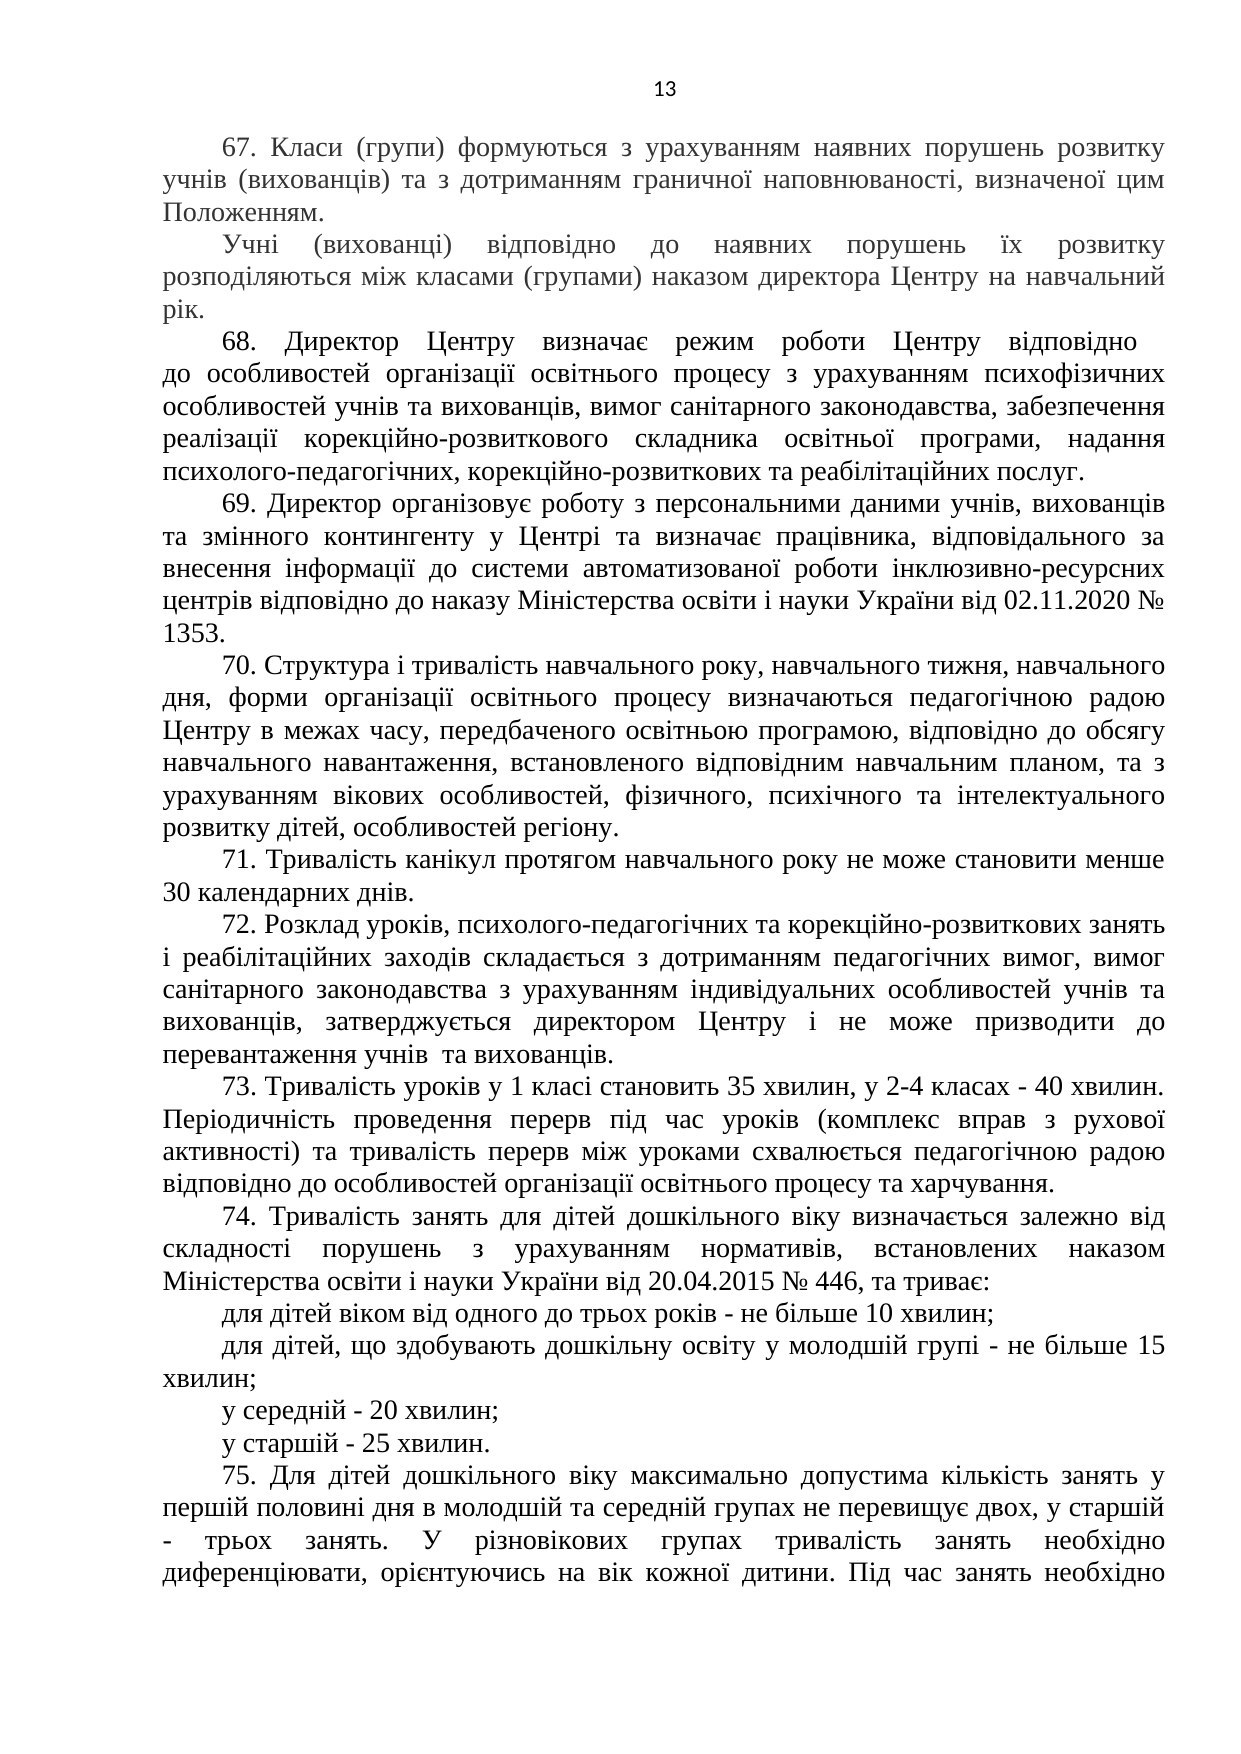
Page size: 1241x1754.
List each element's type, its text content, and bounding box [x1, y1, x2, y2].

text 74. Тривалість занять для дітей дошкільного віку визначається залежно від складності порушень з урахуванням нормативів, встановлених наказом Міністерства освіти і науки України від 20.04.2015 № 446, та триває: [162, 1199, 1167, 1296]
text 67. Класи (групи) формуються з урахуванням наявних порушень розвитку учнів (вихованців) та з дотриманням граничної наповнюваності, визначеної цим Положенням. [162, 130, 1167, 227]
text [162, 1458, 1167, 1588]
text у старшій - 25 хвилин. [162, 1426, 1167, 1458]
text 71. Тривалість канікул протягом навчального року не може становити менше 30 календарних днів. [162, 842, 1167, 907]
text 69. Директор організовує роботу з персональними даними учнів, вихованців та змінного контингенту у Центрі та визначає працівника, відповідального за внесення інформації до системи автоматизованої роботи інклюзивно-ресурсних центрів відповідно до наказу Міністерства освіти і науки України від 02.11.2020 № 1353. [162, 486, 1167, 648]
text для дітей віком від одного до трьох років - не більше 10 хвилин; [162, 1296, 1167, 1328]
text 68. Директор Центру визначає режим роботи Центру відповідно до особливостей організації освітнього процесу з урахуванням психофізичних особливостей учнів та вихованців, вимог санітарного законодавства, забезпечення реалізації корекційно-розвиткового складника освітньої програми, надання психолого-педагогічних, корекційно-розвиткових та реабілітаційних послуг. [162, 324, 1167, 486]
text у середній - 20 хвилин; [162, 1393, 1167, 1426]
text для дітей, що здобувають дошкільну освіту у молодшій групі - не більше 15 хвилин; [162, 1328, 1167, 1393]
text Учні (вихованці) відповідно до наявних порушень їх розвитку розподіляються між класами (групами) наказом директора Центру на навчальний рік. [162, 227, 1167, 324]
text 72. Розклад уроків, психолого-педагогічних та корекційно-розвиткових занять і реабілітаційних заходів складається з дотриманням педагогічних вимог, вимог санітарного законодавства з урахуванням індивідуальних особливостей учнів та вихованців, затверджується директором Центру і не може призводити до перевантаження учнів та вихованців. [162, 907, 1167, 1069]
text 73. Тривалість уроків у 1 класі становить 35 хвилин, у 2-4 класах - 40 хвилин. Періодичність проведення перерв під час уроків (комплекс вправ з рухової активності) та тривалість перерв між уроками схвалюється педагогічною радою відповідно до особливостей організації освітнього процесу та харчування. [162, 1069, 1167, 1199]
text 70. Структура і тривалість навчального року, навчального тижня, навчального дня, форми організації освітнього процесу визначаються педагогічною радою Центру в межах часу, передбаченого освітньою програмою, відповідно до обсягу навчального навантаження, встановленого відповідним навчальним планом, та з урахуванням вікових особливостей, фізичного, психічного та інтелектуального розвитку дітей, особливостей регіону. [162, 648, 1167, 842]
